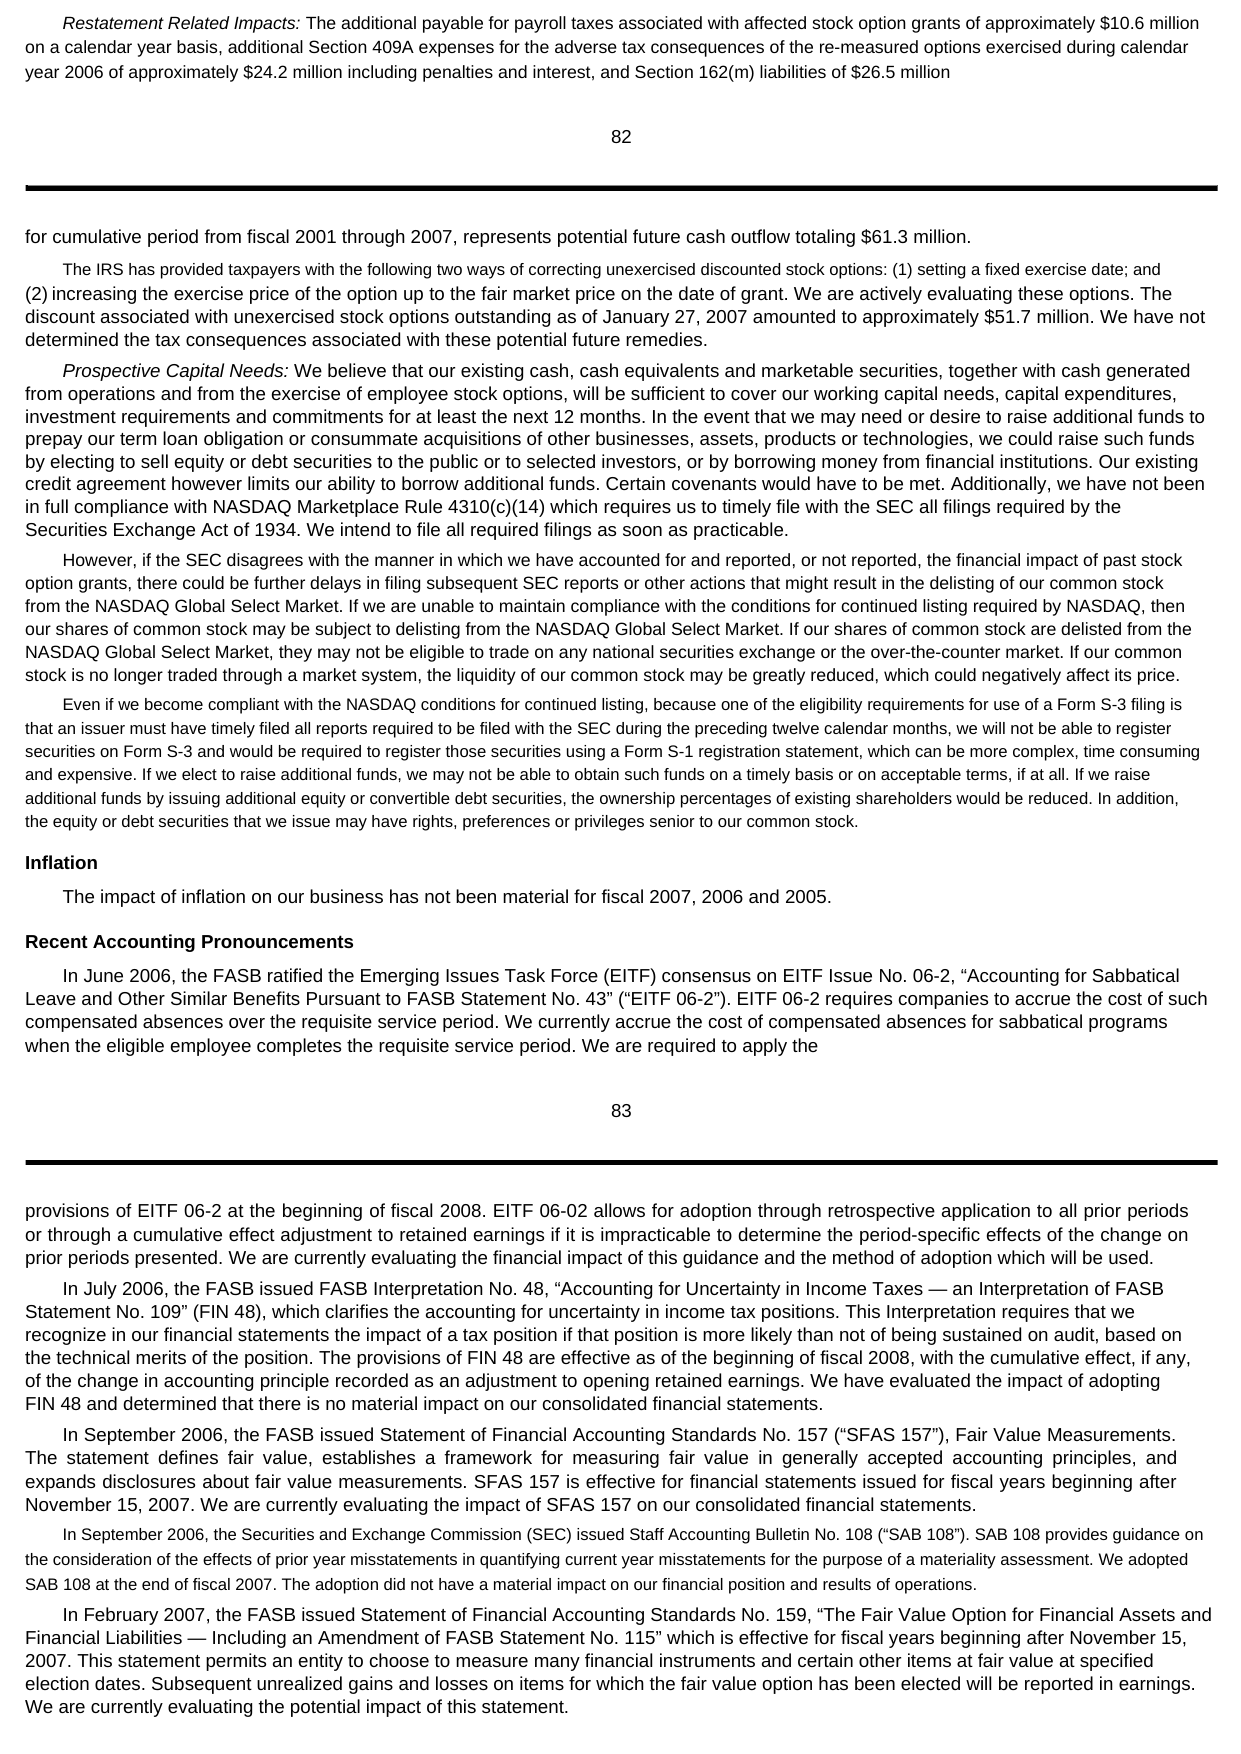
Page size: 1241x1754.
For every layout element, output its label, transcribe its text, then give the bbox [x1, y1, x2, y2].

text provisions of EITF 06-2 at the beginning of fiscal 2008. EITF 06-02 allows for adoption through retrospective application to all prior periods or through a cumulative effect adjustment to retained earnings if it is impracticable to determine the period-specific effects of the change on prior periods presented. We are currently evaluating the financial impact of this guidance and the method of adoption which will be used. [25, 1200, 1190, 1268]
text In February 2007, the FASB issued Statement of Financial Accounting Standards No. 159, “The Fair Value Option for Financial Assets and Financial Liabilities — Including an Amendment of FASB Statement No. 115” which is effective for fiscal years beginning after November 15, 2007. This statement permits an entity to choose to measure many financial instruments and certain other items at fair value at specified election dates. Subsequent unrealized gains and losses on items for which the fair value option has been elected will be reported in earnings. We are currently evaluating the potential impact of this statement. [25, 1604, 1215, 1717]
picture [25, 185, 1218, 191]
text 82 [25, 126, 1217, 147]
picture [25, 1160, 1218, 1165]
text In June 2006, the FASB ratified the Emerging Issues Task Force (EITF) consensus on EITF Issue No. 06-2, “Accounting for Sabbatical Leave and Other Similar Benefits Pursuant to FASB Statement No. 43” (“EITF 06-2”). EITF 06-2 requires companies to accrue the cost of such compensated absences over the requisite service period. We currently accrue the cost of compensated absences for sabbatical programs when the eligible employee completes the requisite service period. We are required to apply the [25, 965, 1209, 1056]
text In September 2006, the FASB issued Statement of Financial Accounting Standards No. 157 (“SFAS 157”), Fair Value Measurements. The statement defines fair value, establishes a framework for measuring fair value in generally accepted accounting principles, and expands disclosures about fair value measurements. SFAS 157 is effective for financial statements issued for fiscal years beginning after November 15, 2007. We are currently evaluating the impact of SFAS 157 on our consolidated financial statements. [25, 1424, 1178, 1515]
text However, if the SEC disagrees with the manner in which we have accounted for and reported, or not reported, the financial impact of past stock option grants, there could be further delays in filing subsequent SEC reports or other actions that might result in the delisting of our common stock from the NASDAQ Global Select Market. If we are unable to maintain compliance with the conditions for continued listing required by NASDAQ, then our shares of common stock may be subject to delisting from the NASDAQ Global Select Market. If our shares of common stock are delisted from the NASDAQ Global Select Market, they may not be eligible to trade on any national securities exchange or the over-the-counter market. If our common stock is no longer traded through a market system, the liquidity of our common stock may be greatly reduced, which could negatively affect its price. [25, 550, 1203, 685]
text Inflation [25, 852, 1215, 873]
text Prospective Capital Needs: We believe that our existing cash, cash equivalents and marketable securities, together with cash generated from operations and from the exercise of employee stock options, will be sufficient to cover our working capital needs, capital expenditures, investment requirements and commitments for at least the next 12 months. In the event that we may need or desire to raise additional funds to prepay our term loan obligation or consummate acquisitions of other businesses, assets, products or technologies, we could raise such funds by electing to sell equity or debt securities to the public or to selected investors, or by borrowing money from financial institutions. Our existing credit agreement however limits our ability to borrow additional funds. Certain covenants would have to be met. Additionally, we have not been in full compliance with NASDAQ Marketplace Rule 4310(c)(14) which requires us to timely file with the SEC all filings required by the Securities Exchange Act of 1934. We intend to file all required filings as soon as practicable. [25, 360, 1207, 540]
text In July 2006, the FASB issued FASB Interpretation No. 48, “Accounting for Uncertainty in Income Taxes — an Interpretation of FASB Statement No. 109” (FIN 48), which clarifies the accounting for uncertainty in income tax positions. This Interpretation requires that we recognize in our financial statements the impact of a tax position if that position is more likely than not of being sustained on audit, based on the technical merits of the position. The provisions of FIN 48 are effective as of the beginning of fiscal 2008, with the cumulative effect, if any, of the change in accounting principle recorded as an adjustment to opening retained earnings. We have evaluated the impact of adopting FIN 48 and determined that there is no material impact on our consolidated financial statements. [25, 1278, 1194, 1414]
text In September 2006, the Securities and Exchange Commission (SEC) issued Staff Accounting Bulletin No. 108 (“SAB 108”). SAB 108 provides guidance on the consideration of the effects of prior year misstatements in quantifying current year misstatements for the purpose of a materiality assessment. We adopted SAB 108 at the end of fiscal 2007. The adoption did not have a material impact on our financial position and results of operations. [25, 1525, 1209, 1594]
text The impact of inflation on our business has not been material for fiscal 2007, 2006 and 2005. [62, 886, 1215, 908]
text Restatement Related Impacts: The additional payable for payroll taxes associated with affected stock option grants of approximately $10.6 million on a calendar year basis, additional Section 409A expenses for the adverse tax consequences of the re-measured options exercised during calendar year 2006 of approximately $24.2 million including penalties and interest, and Section 162(m) liabilities of $26.5 million [25, 13, 1209, 82]
text for cumulative period from fiscal 2001 through 2007, represents potential future cash outflow totaling $61.3 million. [25, 226, 1215, 247]
text Even if we become compliant with the NASDAQ conditions for continued listing, because one of the eligibility requirements for use of a Form S-3 filing is that an issuer must have timely filed all reports required to be filed with the SEC during the preceding twelve calendar months, we will not be able to register securities on Form S-3 and would be required to register those securities using a Form S-1 registration statement, which can be more complex, time consuming and expensive. If we elect to raise additional funds, we may not be able to obtain such funds on a timely basis or on acceptable terms, if at all. If we raise additional funds by issuing additional equity or convertible debt securities, the ownership percentages of existing shareholders would be reduced. In addition, the equity or debt securities that we issue may have rights, preferences or privileges senior to our common stock. [25, 695, 1207, 831]
list increasing the exercise price of the option up to the fair market price on the date of grant. We are actively evaluating these options. The discount associated with unexercised stock options outstanding as of January 27, 2007 amounted to approximately $51.7 million. We have not determined the tax consequences associated with these potential future remedies. [25, 283, 1215, 350]
text The IRS has provided taxpayers with the following two ways of correcting unexercised discounted stock options: (1) setting a fixed exercise date; and [62, 259, 1215, 278]
text Recent Accounting Pronouncements [25, 931, 1215, 952]
text 83 [25, 1100, 1217, 1121]
